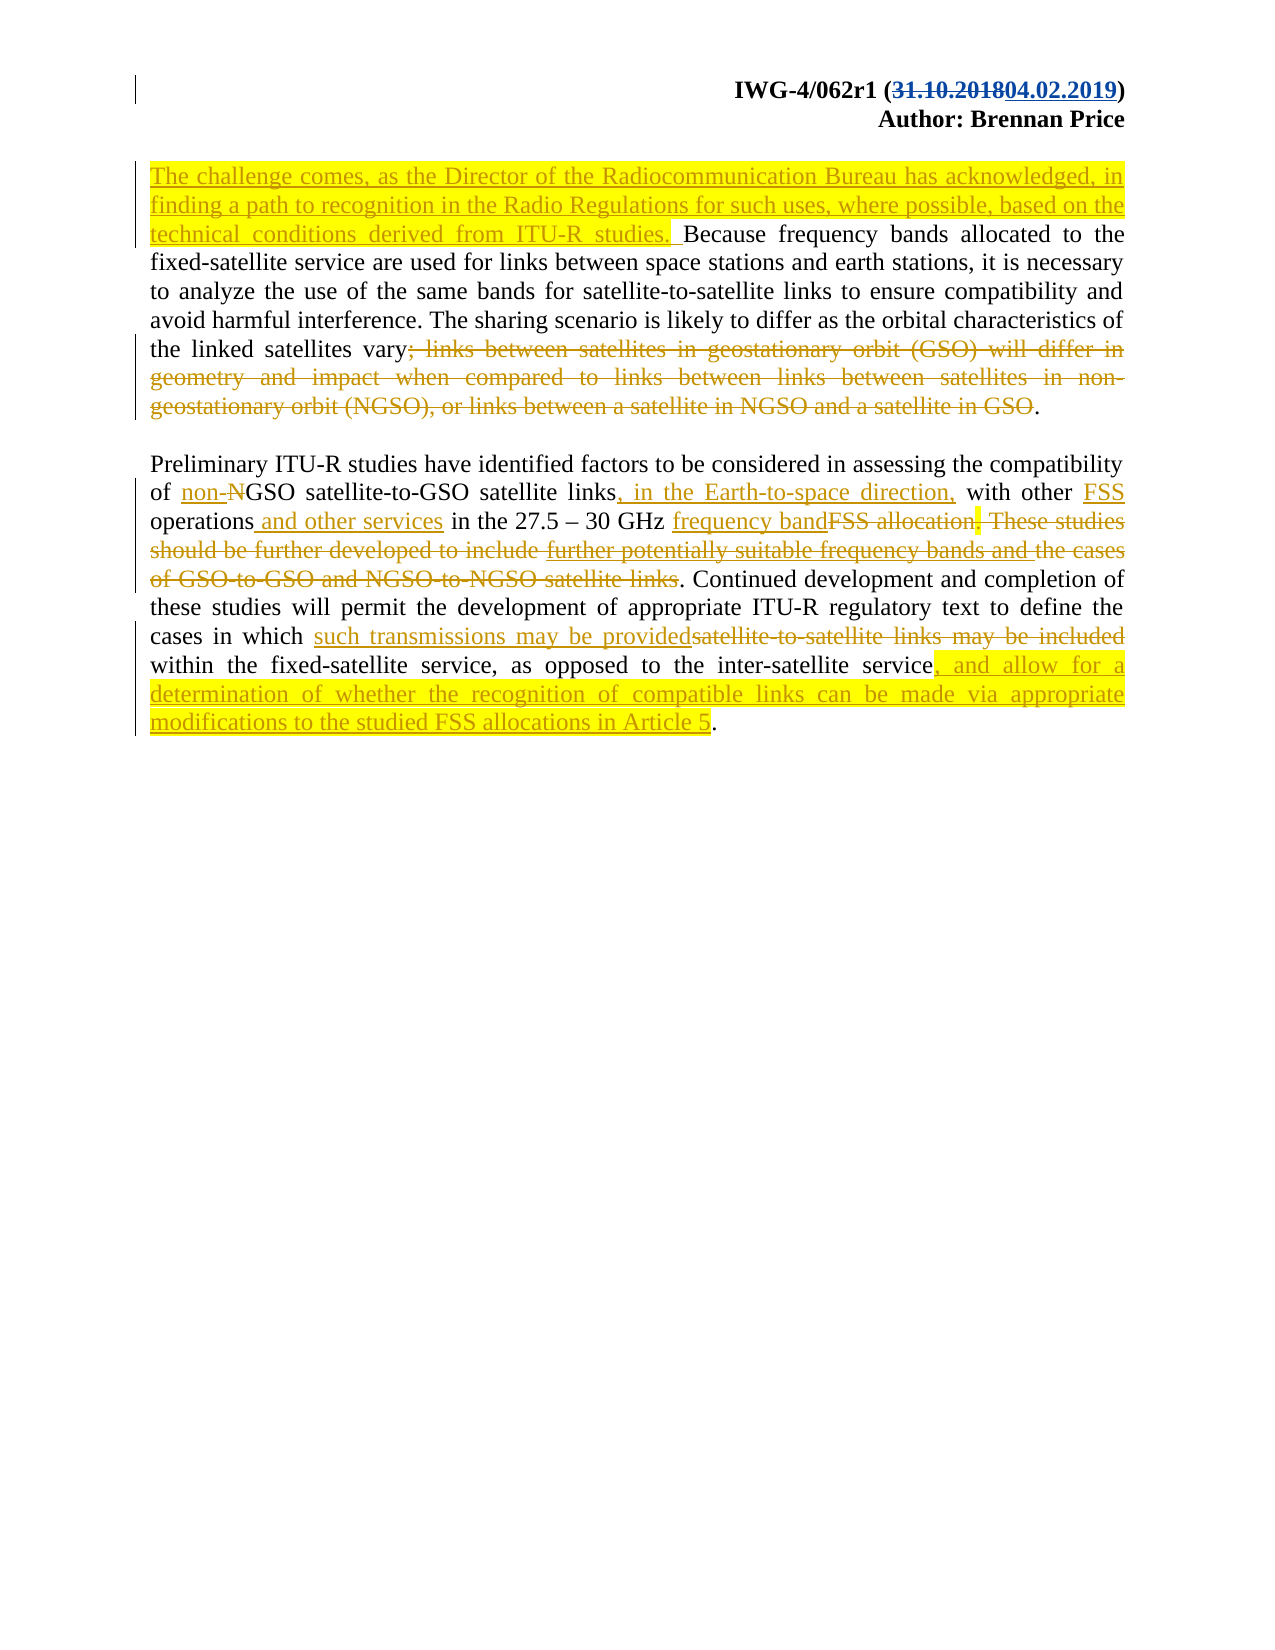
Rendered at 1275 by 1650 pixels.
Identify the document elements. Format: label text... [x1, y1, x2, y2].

text Because frequency bands allocated to the fixed-satellite service are used for links between space stations and earth stations, it is necessary to analyze the use of the same bands for satellite-to-satellite links to ensure compatibility and avoid harmful interference. The sharing scenario is likely to differ as the orbital characteristics of the linked satellites vary. [150, 379, 1125, 420]
text Preliminary ITU-R studies have identified factors to be considered in assessing the compatibility of GSO satellite-to-GSO satellite links with other operations in the 27.5 – 30 GHz . Continued development and completion of these studies will permit the development of appropriate ITU-R regulatory text to define the cases in which within the fixed-satellite service, as opposed to the inter-satellite service. [150, 449, 1125, 551]
text Preliminary ITU-R studies have identified factors to be considered in assessing the compatibility of GSO satellite-to-GSO satellite links with other operations in the 27.5 – 30 GHz . Continued development and completion of these studies will permit the development of appropriate ITU-R regulatory text to define the cases in which within the fixed-satellite service, as opposed to the inter-satellite service. [150, 707, 1125, 736]
text Preliminary ITU-R studies have identified factors to be considered in assessing the compatibility of GSO satellite-to-GSO satellite links with other operations in the 27.5 – 30 GHz . Continued development and completion of these studies will permit the development of appropriate ITU-R regulatory text to define the cases in which within the fixed-satellite service, as opposed to the inter-satellite service. [150, 552, 1125, 679]
text Because frequency bands allocated to the fixed-satellite service are used for links between space stations and earth stations, it is necessary to analyze the use of the same bands for satellite-to-satellite links to ensure compatibility and avoid harmful interference. The sharing scenario is likely to differ as the orbital characteristics of the linked satellites vary. [150, 219, 1125, 378]
